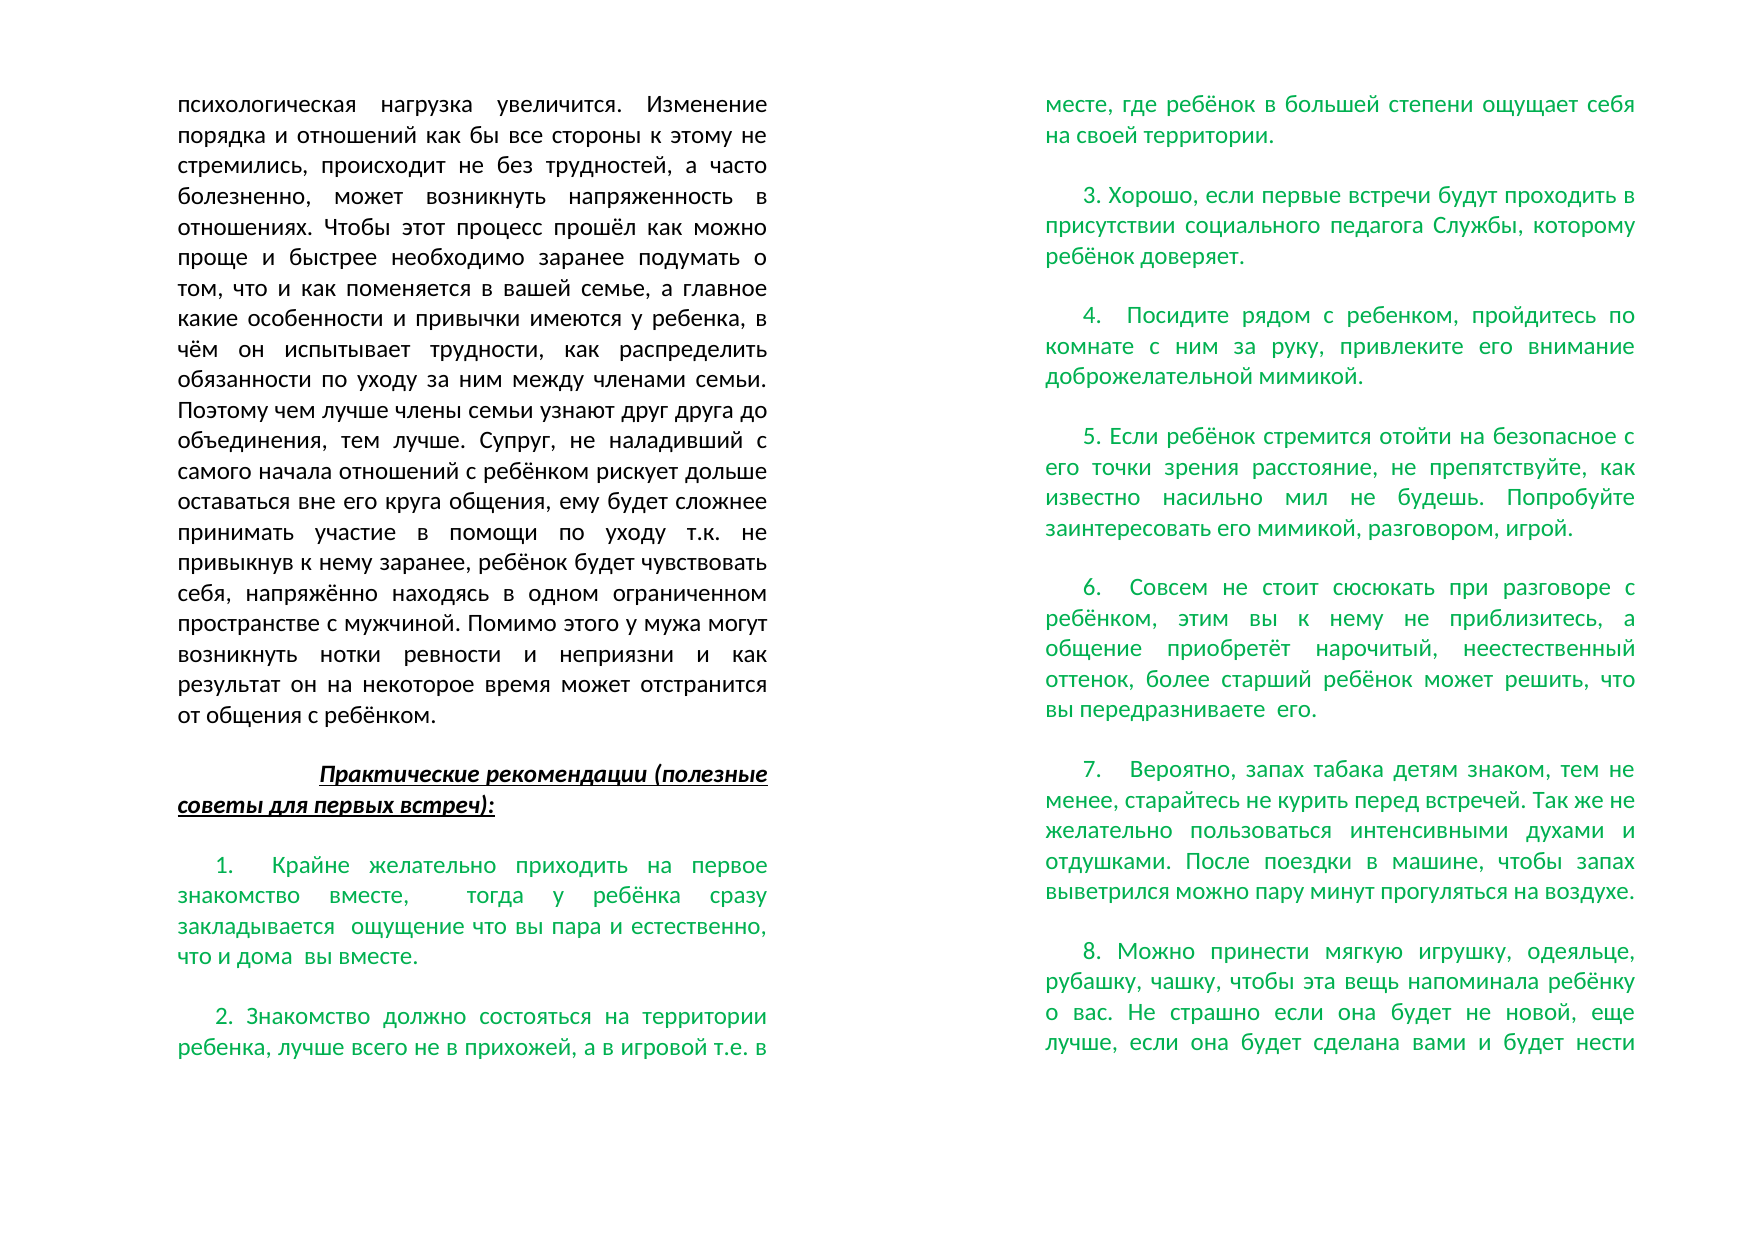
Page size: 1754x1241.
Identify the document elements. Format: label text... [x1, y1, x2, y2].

text 5. Если ребёнок стремится отойти на безопасное с его точки зрения расстояние, не препятствуйте, как известно насильно мил не будешь. Попробуйте заинтересовать его мимикой, разговором, игрой. [1045, 420, 1636, 542]
text 6. Совсем не стоит сюсюкать при разговоре с ребёнком, этим вы к нему не приблизитесь, а общение приобретёт нарочитый, неестественный оттенок, более старший ребёнок может решить, что вы передразниваете его. [1045, 571, 1636, 724]
text 2. Знакомство должно состояться на территории ребенка, лучше всего не в прихожей, а в игровой т.е. в месте, где ребёнок в большей степени ощущает себя на своей территории. [1045, 88, 1636, 149]
text 3. Хорошо, если первые встречи будут проходить в присутствии социального педагога Службы, которому ребёнок доверяет. [1045, 179, 1636, 270]
text 1. Крайне желательно приходить на первое знакомство вместе, тогда у ребёнка сразу закладывается ощущение что вы пара и естественно, что и дома вы вместе. [177, 849, 768, 971]
text 7. Вероятно, запах табака детям знаком, тем не менее, старайтесь не курить перед встречей. Так же не желательно пользоваться интенсивными духами и отдушками. После поездки в машине, чтобы запах выветрился можно пару минут прогуляться на воздухе. [1045, 753, 1636, 906]
text 2. Знакомство должно состояться на территории ребенка, лучше всего не в прихожей, а в игровой т.е. в месте, где ребёнок в большей степени ощущает себя на своей территории. [177, 1000, 768, 1061]
text 4. Посидите рядом с ребенком, пройдитесь по комнате с ним за руку, привлеките его внимание доброжелательной мимикой. [1045, 299, 1636, 391]
text Практические рекомендации (полезные советы для первых встреч): [177, 759, 768, 820]
